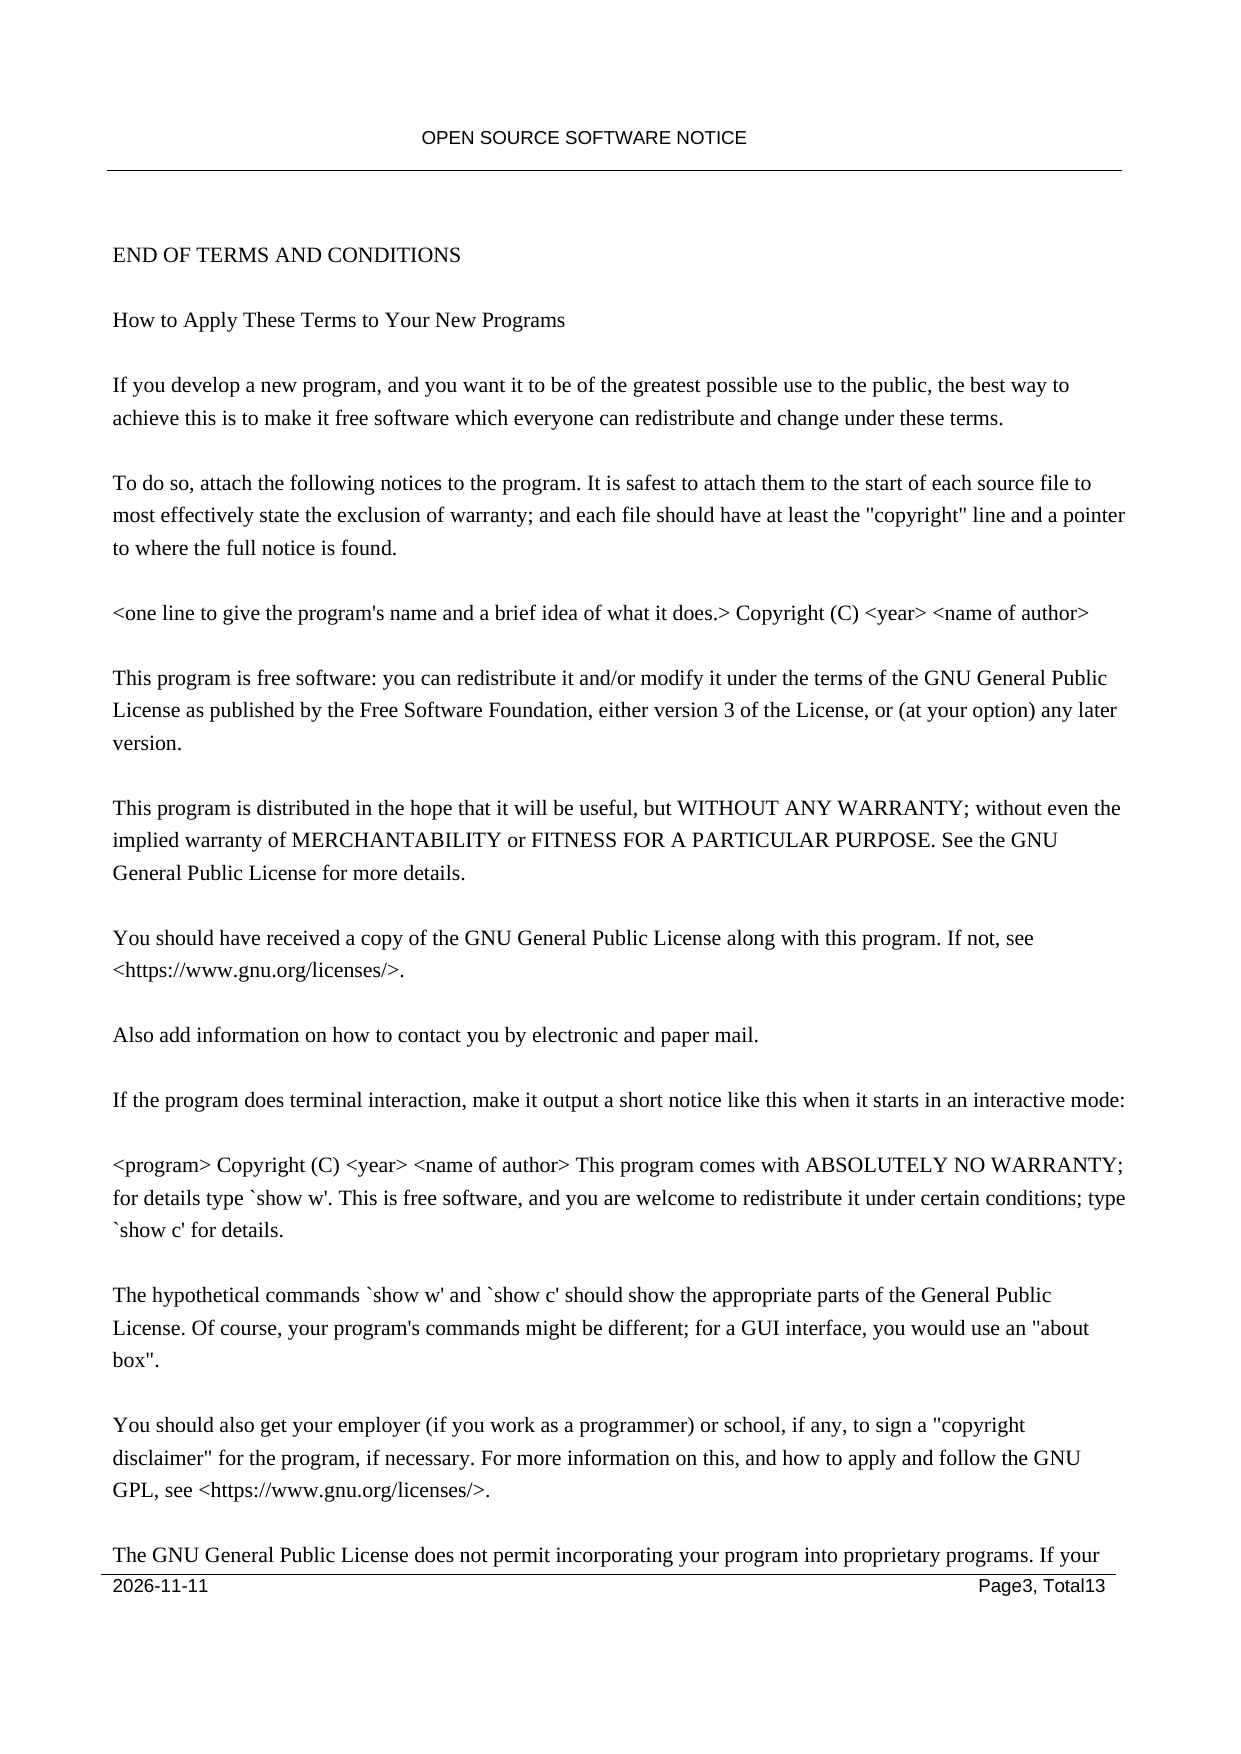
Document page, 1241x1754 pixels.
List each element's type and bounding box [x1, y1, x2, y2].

text [112, 206, 1128, 1571]
